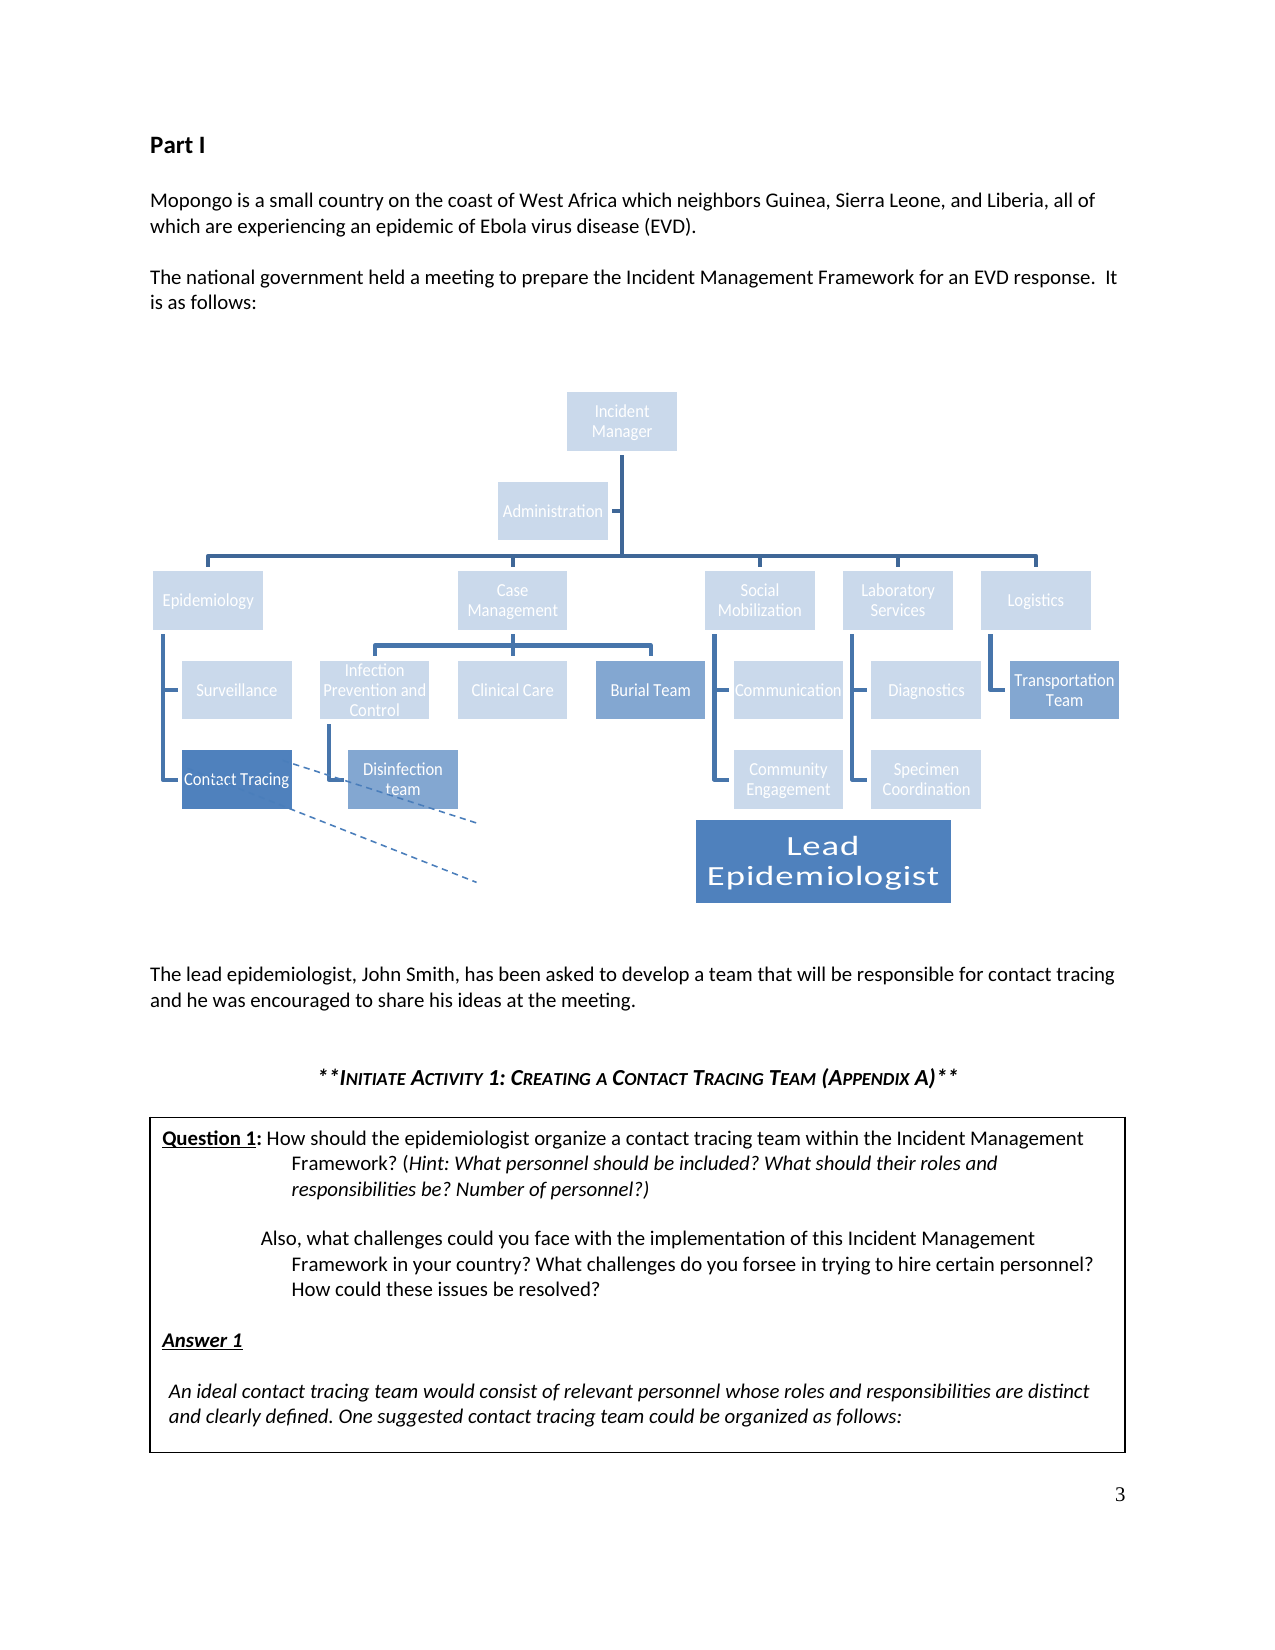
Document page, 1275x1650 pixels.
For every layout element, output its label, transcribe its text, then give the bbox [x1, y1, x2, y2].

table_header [151, 1118, 1124, 1452]
text Mopongo is a small country on the coast of West Africa which neighbors Guinea, Sierra Leone, and Liberia, all of which are experiencing an epidemic of Ebola virus disease (EVD). The national government held a meeting to prepare the Incident Management Framework for an EVD response. It is as follows: [150, 188, 1125, 315]
subtitle Part I [150, 129, 1125, 159]
text The lead epidemiologist, John Smith, has been asked to develop a team that will be responsible for contact tracing and he was encouraged to share his ideas at the meeting. [150, 961, 1125, 1012]
text **Initiate Activity 1: Creating a Contact Tracing Team (Appendix A)** [150, 1063, 1125, 1091]
